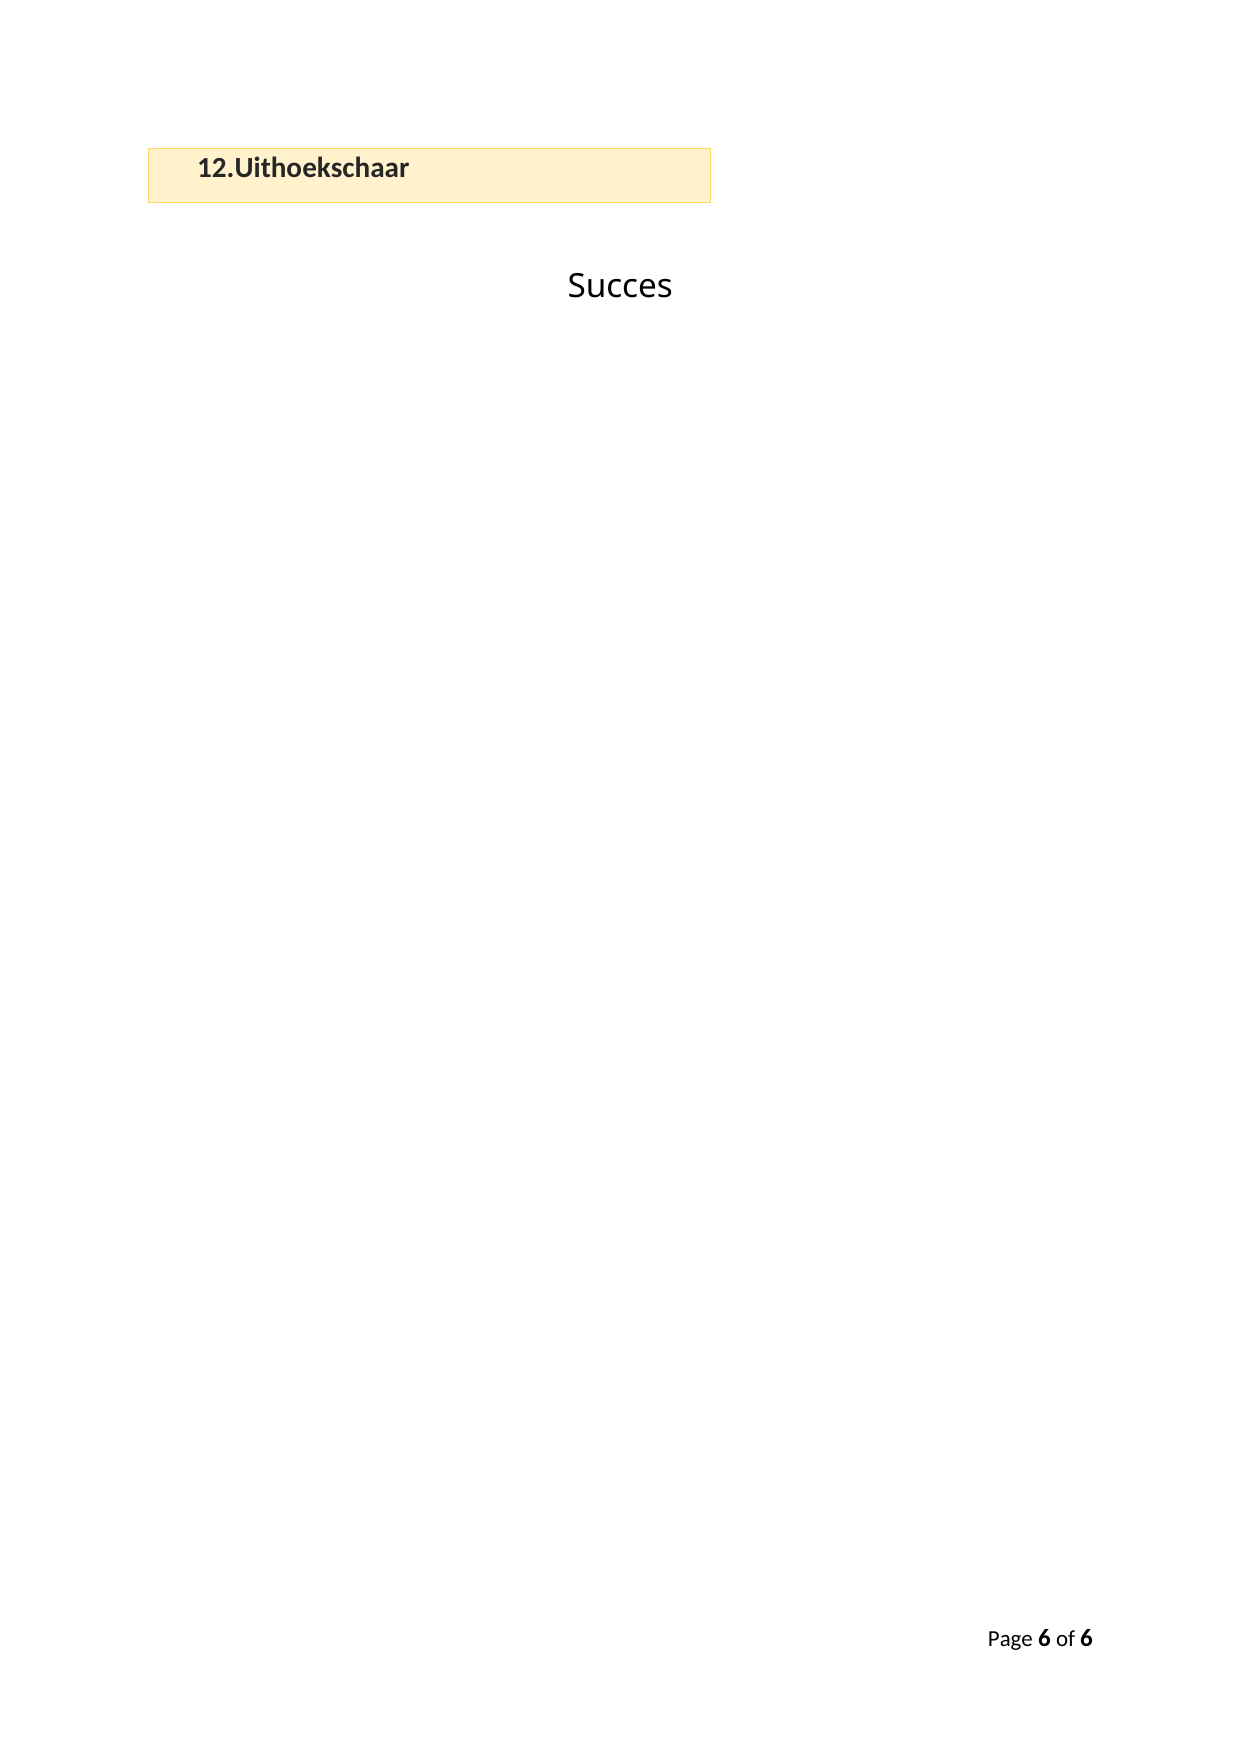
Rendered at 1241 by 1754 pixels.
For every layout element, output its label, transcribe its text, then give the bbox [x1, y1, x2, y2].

text Succes [148, 262, 1093, 307]
table_cell Uithoekschaar [149, 149, 710, 202]
